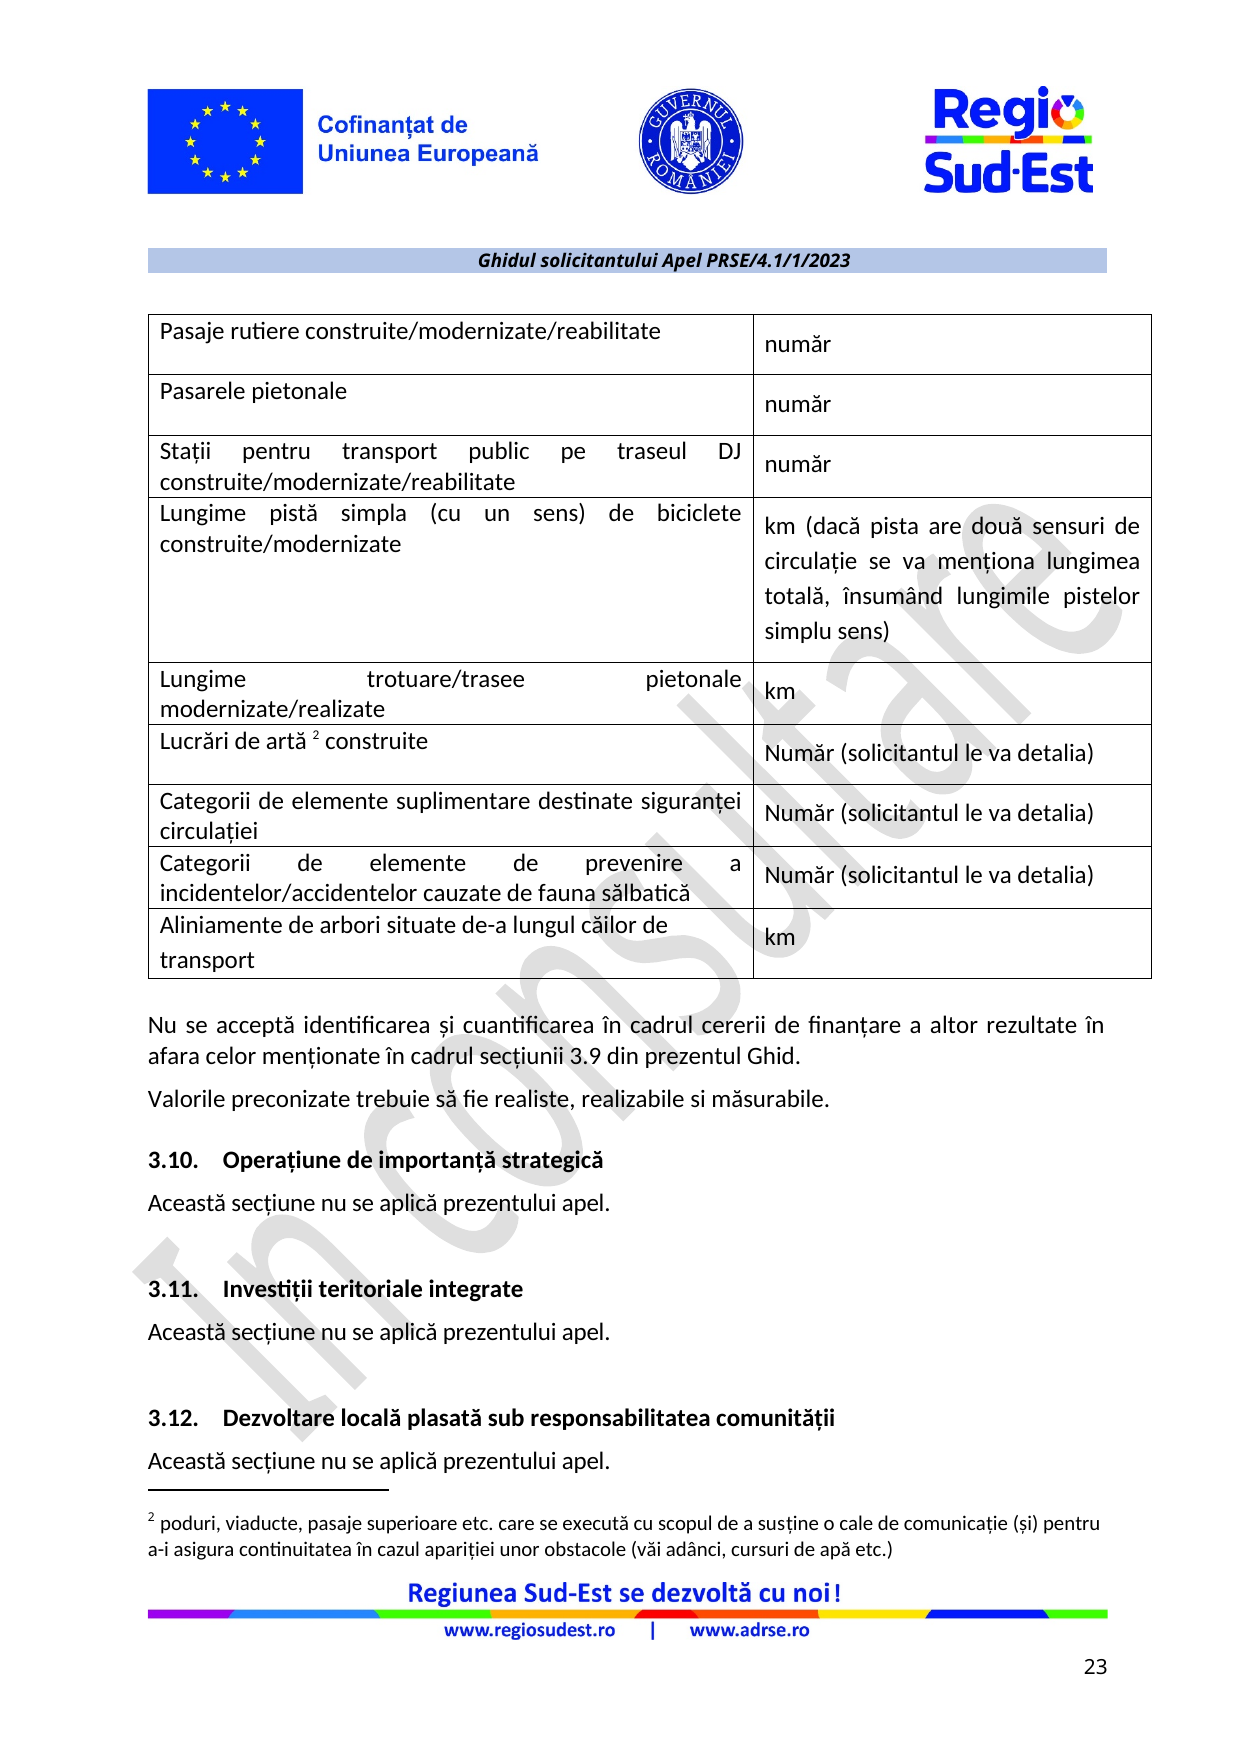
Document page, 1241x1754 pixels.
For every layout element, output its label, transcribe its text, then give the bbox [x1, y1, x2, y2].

picture [147, 1582, 1108, 1640]
table_cell km [754, 663, 1151, 724]
table_cell Număr (solicitantul le va detalia) [754, 725, 1151, 784]
subtitle Investiţii teritoriale integrate [148, 1273, 1107, 1304]
table_cell număr [754, 315, 1151, 374]
table_cell Pasaje rutiere construite/modernizate/reabilitate [149, 315, 753, 374]
table_cell Aliniamente de arbori situate de-a lungul căilor de transport [149, 909, 753, 978]
table_cell Categorii de elemente de prevenire a incidentelor/accidentelor cauzate de fauna sălbatică [149, 847, 753, 908]
table_cell Pasarele pietonale [149, 375, 753, 434]
table_cell Lungime pistă simpla (cu un sens) de biciclete construite/modernizate [149, 498, 753, 662]
text Această secțiune nu se aplică prezentului apel. [148, 1316, 1102, 1347]
text Valorile preconizate trebuie să fie realiste, realizabile si măsurabile. [148, 1083, 1107, 1114]
table_cell Lungime trotuare/trasee pietonale modernizate/realizate [149, 663, 753, 724]
subtitle Dezvoltare locală plasată sub responsabilitatea comunității [148, 1402, 1107, 1433]
table_cell număr [754, 436, 1151, 497]
table_cell Număr (solicitantul le va detalia) [754, 847, 1151, 908]
picture [147, 86, 1093, 195]
table_cell km (dacă pista are două sensuri de circulație se va menționa lungimea totală, însumând lungimile pistelor simplu sens) [754, 498, 1151, 662]
table_cell km [754, 909, 1151, 978]
table_cell număr [754, 375, 1151, 434]
subtitle Operaţiune de importanţă strategică [148, 1144, 1107, 1175]
table_cell Lucrări de artă construite [149, 725, 753, 784]
text Această secțiune nu se aplică prezentului apel. [148, 1445, 1102, 1476]
table_cell Categorii de elemente suplimentare destinate siguranței circulației [149, 785, 753, 846]
table_cell Stații pentru transport public pe traseul DJ construite/modernizate/reabilitate [149, 436, 753, 497]
table_cell Număr (solicitantul le va detalia) [754, 785, 1151, 846]
text Această secțiune nu se aplică prezentului apel. [148, 1187, 1102, 1218]
text Nu se acceptă identificarea și cuantificarea în cadrul cererii de finanțare a altor rezultate în afara celor menționate în cadrul secțiunii 3.9 din prezentul Ghid. [148, 1010, 1107, 1071]
